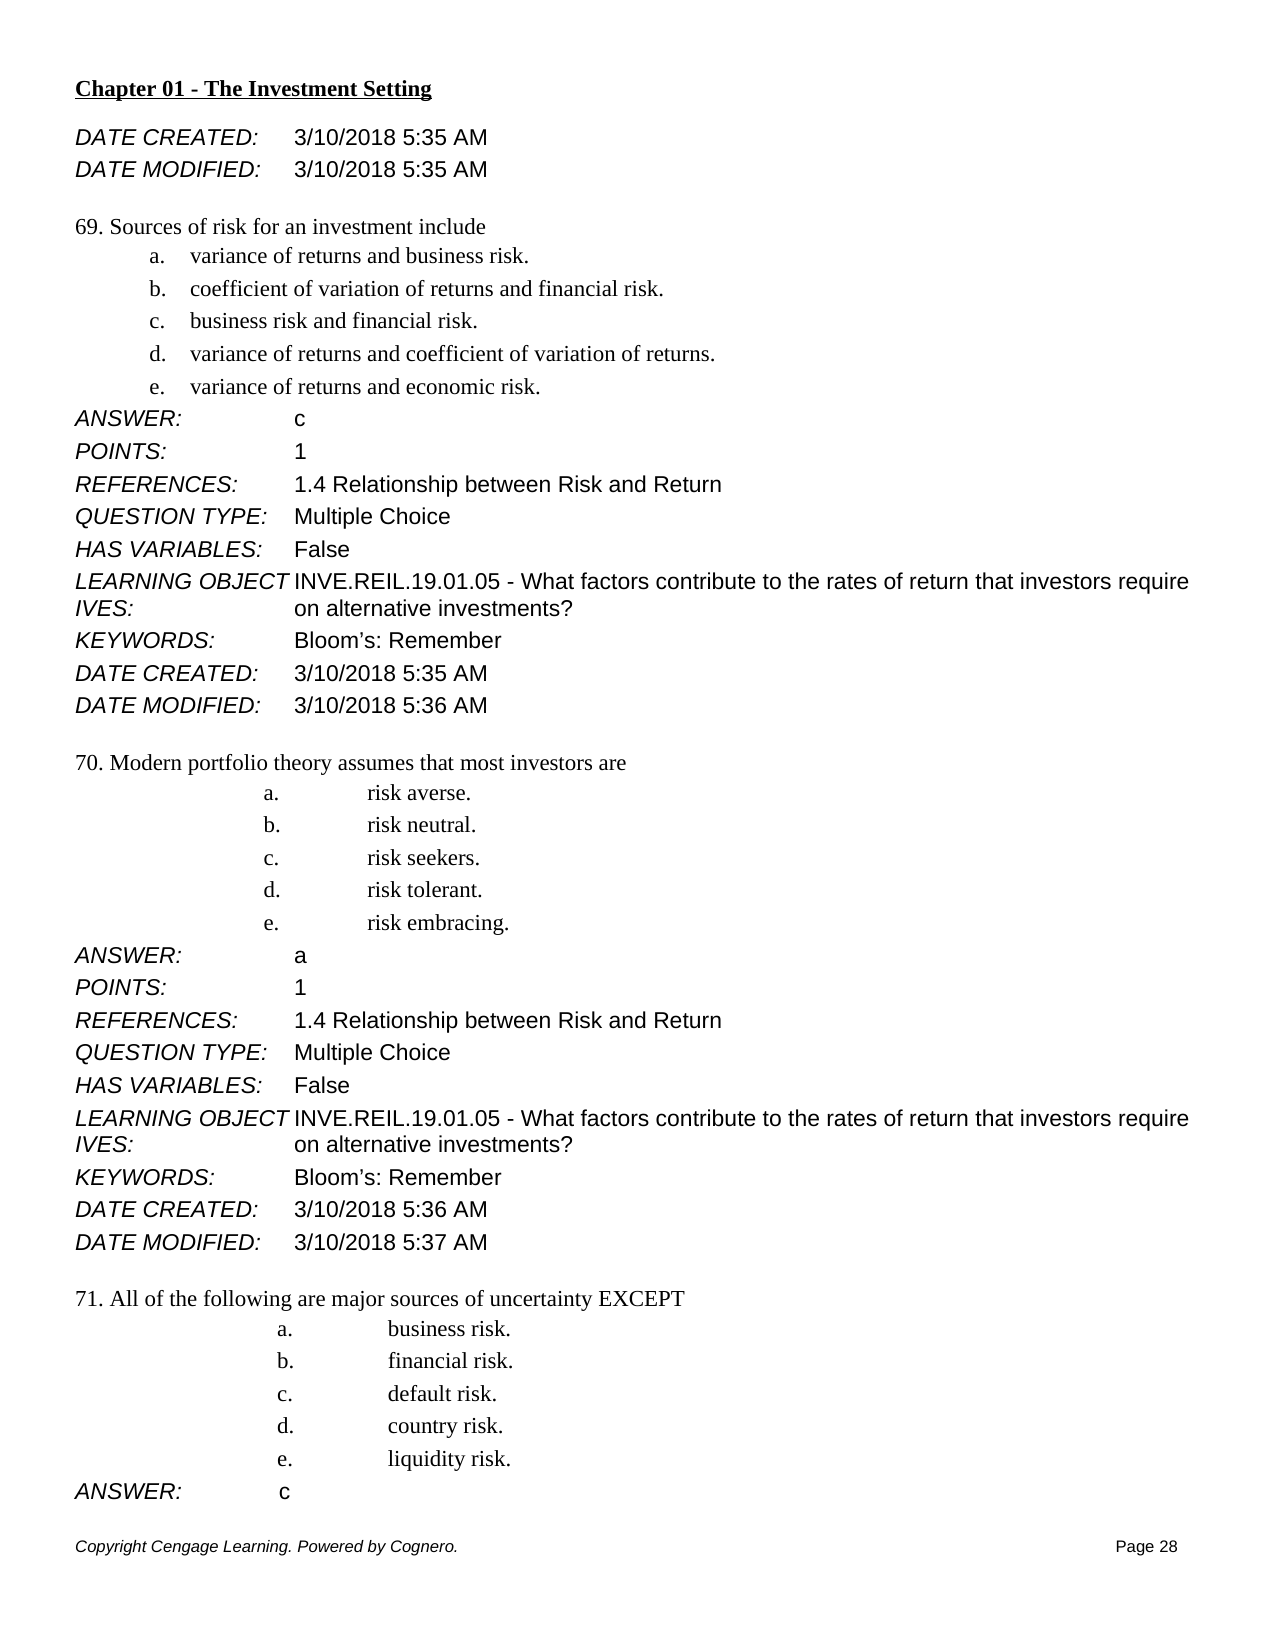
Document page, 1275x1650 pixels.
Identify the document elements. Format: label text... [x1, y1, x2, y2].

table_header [75, 121, 1200, 186]
table_header 69. Sources of risk for an investment include [75, 213, 1200, 722]
table_header 70. Modern portfolio theory assumes that most investors are [75, 749, 1200, 1258]
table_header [75, 1285, 1200, 1507]
